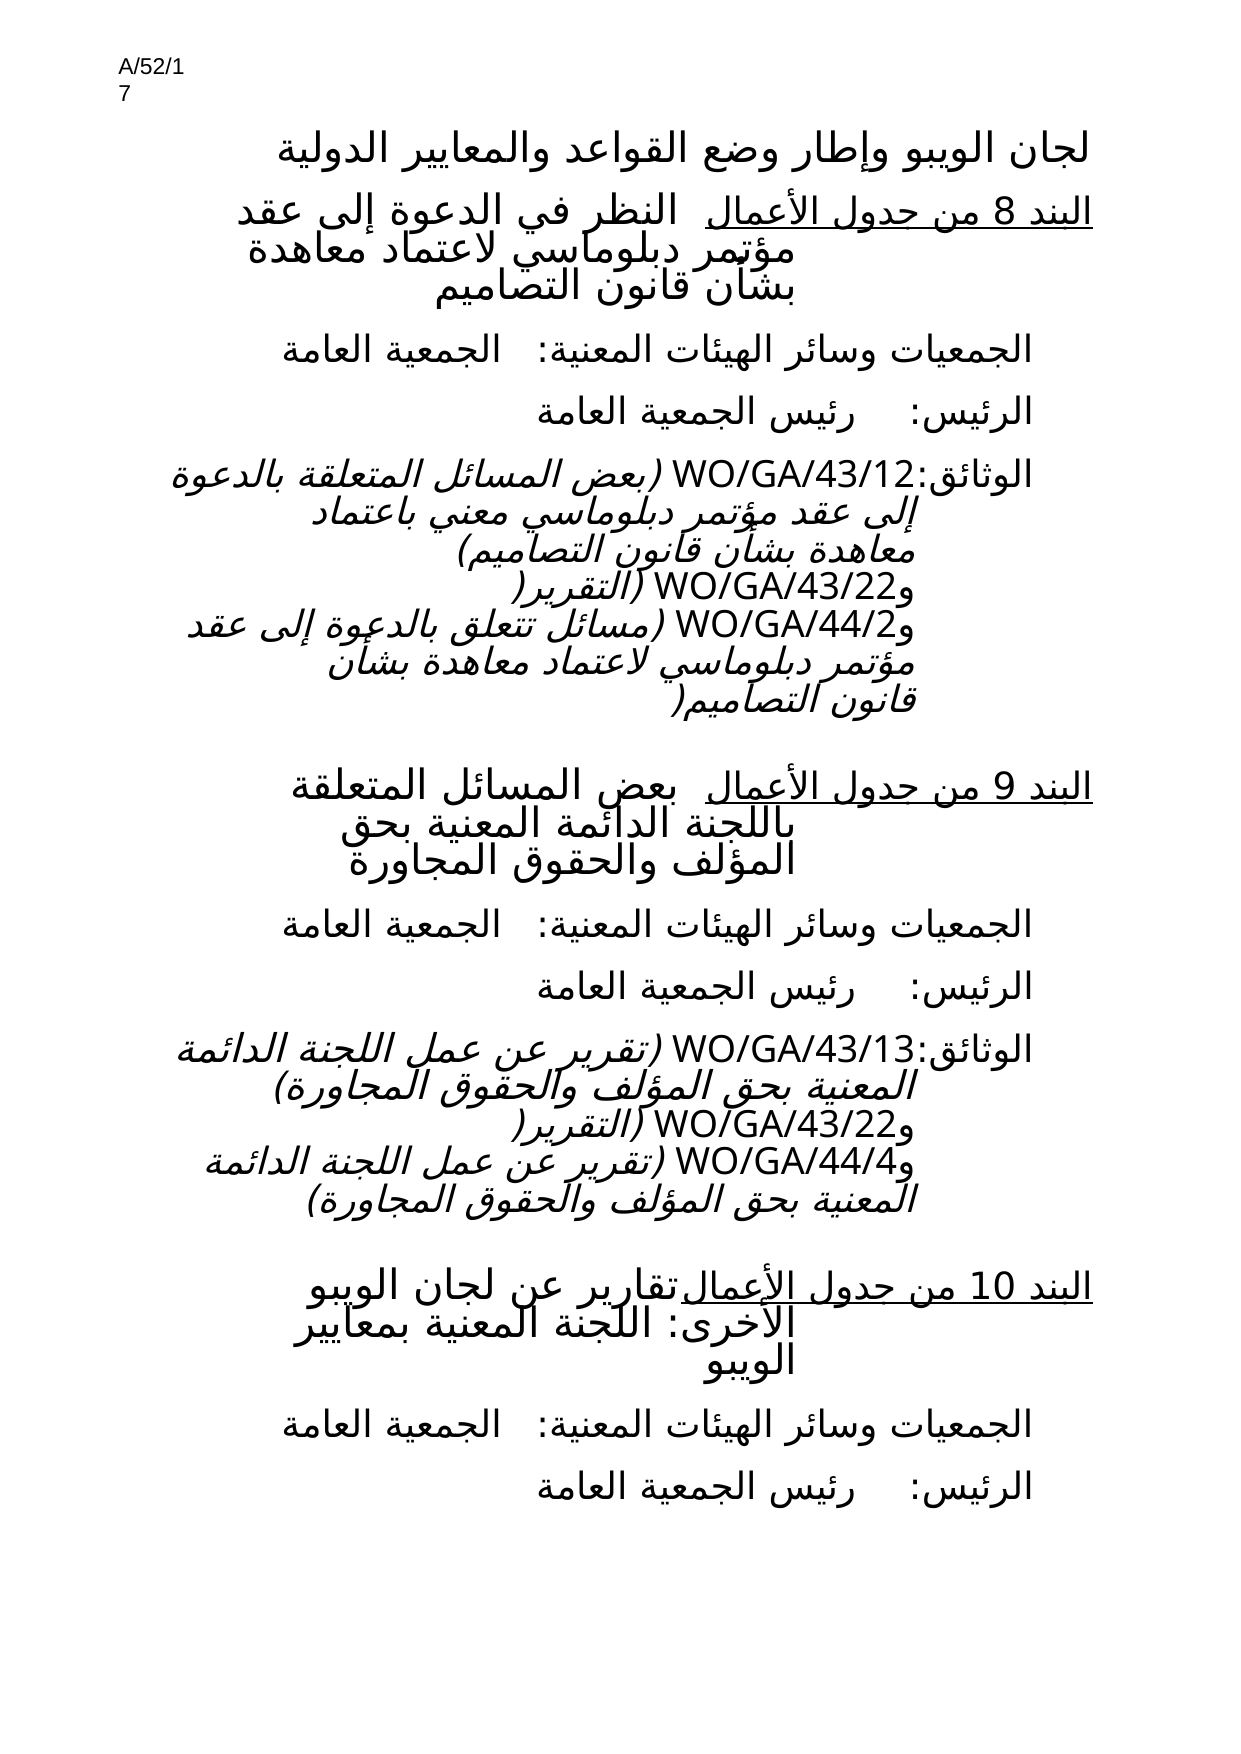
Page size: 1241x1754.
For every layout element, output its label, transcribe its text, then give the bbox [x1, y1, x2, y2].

subtitle لجان الويبو وإطار وضع القواعد والمعايير الدولية [633, 132, 976, 170]
subtitle لجان الويبو وإطار وضع القواعد والمعايير الدولية [118, 132, 670, 170]
text الوثائق: WO/GA/43/13 (تقرير عن عمل اللجنة الدائمة المعنية بحق المؤلف والحقوق المجاورة) وWO/GA/43/22 (التقرير( وWO/GA/44/4 (تقرير عن عمل اللجنة الدائمة المعنية بحق المؤلف والحقوق المجاورة) [118, 1032, 1033, 1220]
text الجمعيات وسائر الهيئات المعنية: الجمعية العامة [118, 332, 1034, 370]
text الوثائق: WO/GA/43/12 (بعض المسائل المتعلقة بالدعوة إلى عقد مؤتمر دبلوماسي معني باعتماد معاهدة بشأن قانون التصاميم) وWO/GA/43/22 (التقرير( وWO/GA/44/2 (مسائل تتعلق بالدعوة إلى عقد مؤتمر دبلوماسي لاعتماد معاهدة بشأن قانون التصاميم( [118, 457, 1033, 720]
text الرئيس: رئيس الجمعية العامة [118, 1470, 1016, 1507]
text الجمعيات وسائر الهيئات المعنية: الجمعية العامة [118, 907, 1034, 945]
text الجمعيات وسائر الهيئات المعنية: الجمعية العامة [118, 1407, 1034, 1445]
text البند 10 من جدول الأعمال تقارير عن لجان الويبو الأخرى: اللجنة المعنية بمعايير الويبو [236, 1270, 1092, 1382]
text البند 9 من جدول الأعمال بعض المسائل المتعلقة باللجنة الدائمة المعنية بحق المؤلف والحقوق المجاورة [236, 770, 1092, 882]
text الرئيس: رئيس الجمعية العامة [118, 395, 1016, 432]
text البند 8 من جدول الأعمال النظر في الدعوة إلى عقد مؤتمر دبلوماسي لاعتماد معاهدة بشأن قانون التصاميم [236, 195, 1092, 307]
subtitle لجان الويبو وإطار وضع القواعد والمعايير الدولية [960, 132, 1092, 170]
text الرئيس: رئيس الجمعية العامة [118, 970, 1016, 1007]
